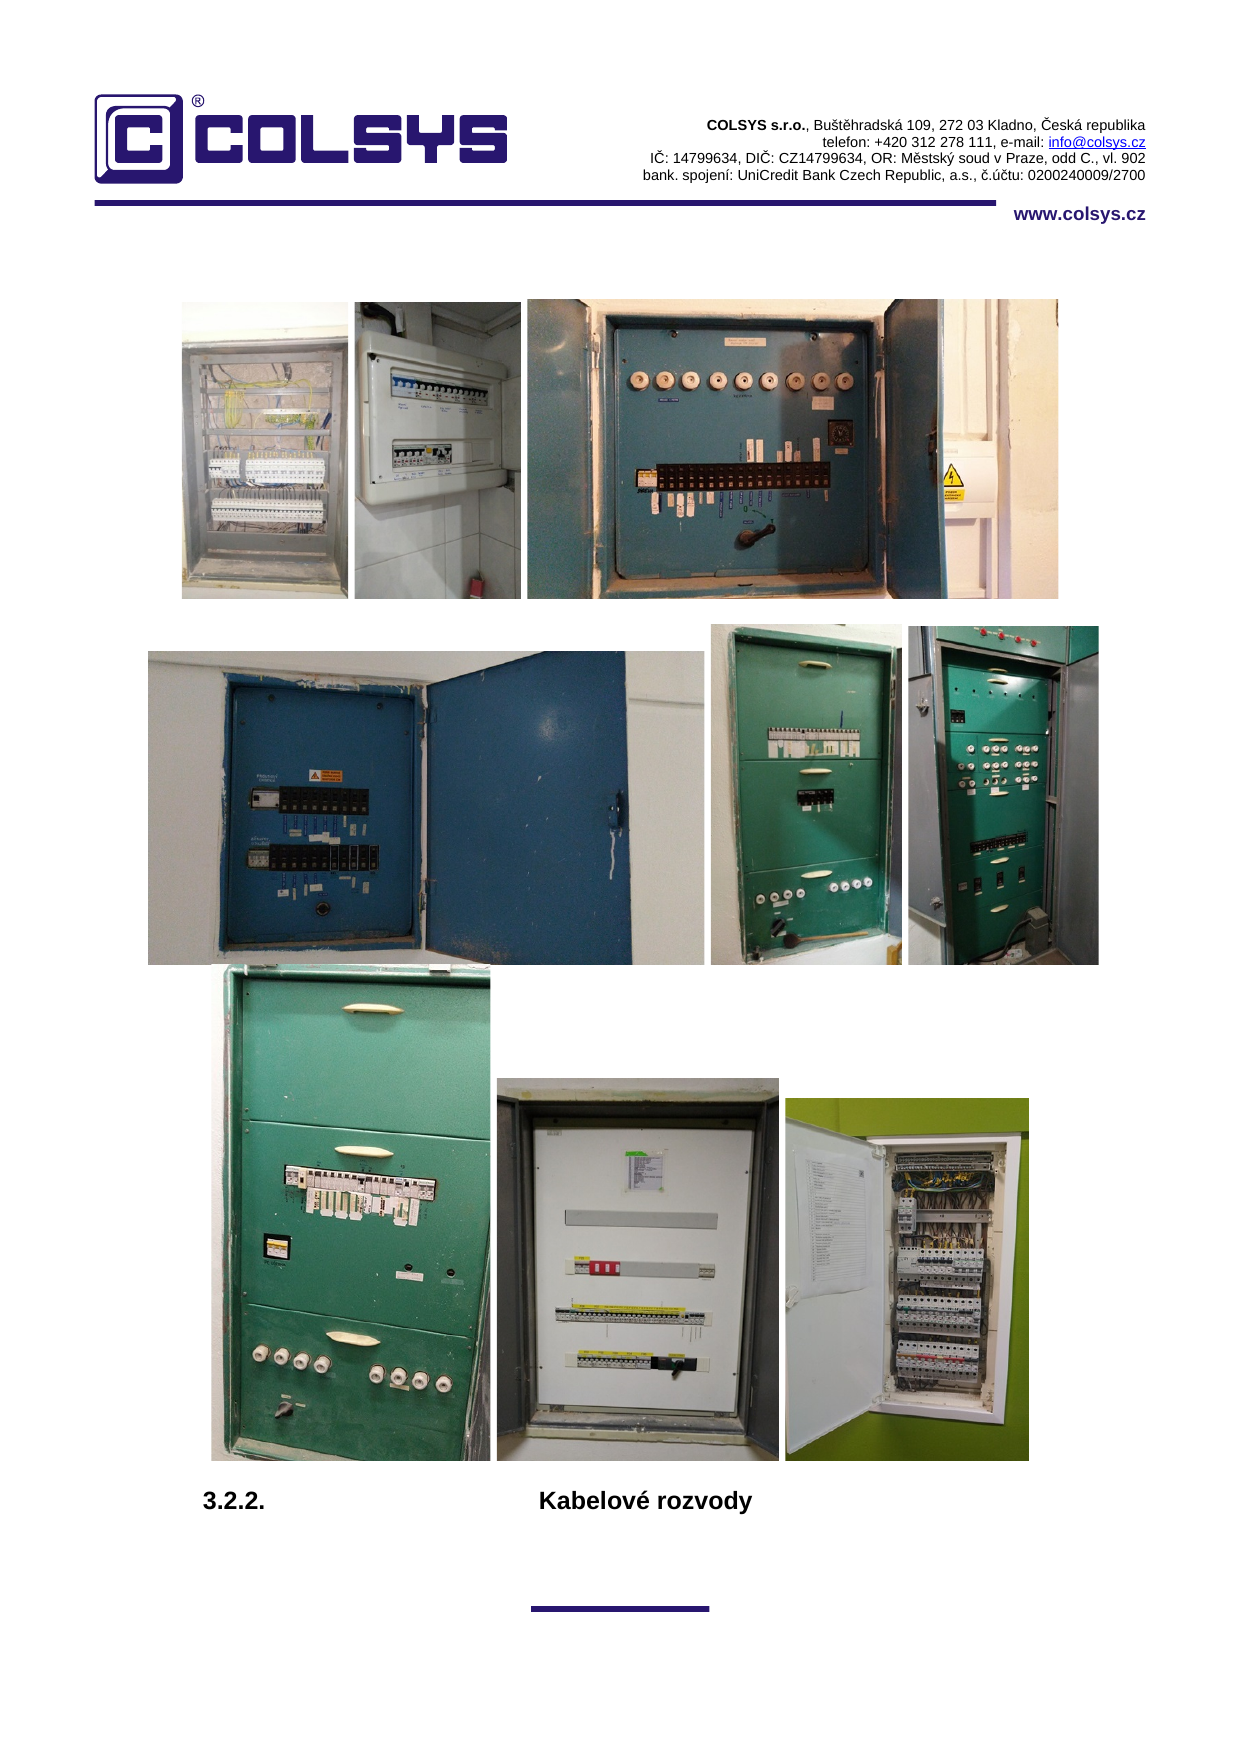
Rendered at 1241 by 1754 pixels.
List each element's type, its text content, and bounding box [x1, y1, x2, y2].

picture [710, 624, 902, 965]
picture [148, 651, 705, 1461]
picture [354, 302, 521, 599]
picture [527, 299, 1059, 599]
picture [496, 1078, 779, 1461]
picture [181, 302, 349, 599]
subtitle Kabelové rozvody [203, 1486, 1146, 1515]
picture [908, 626, 1099, 965]
picture [785, 1098, 1029, 1461]
